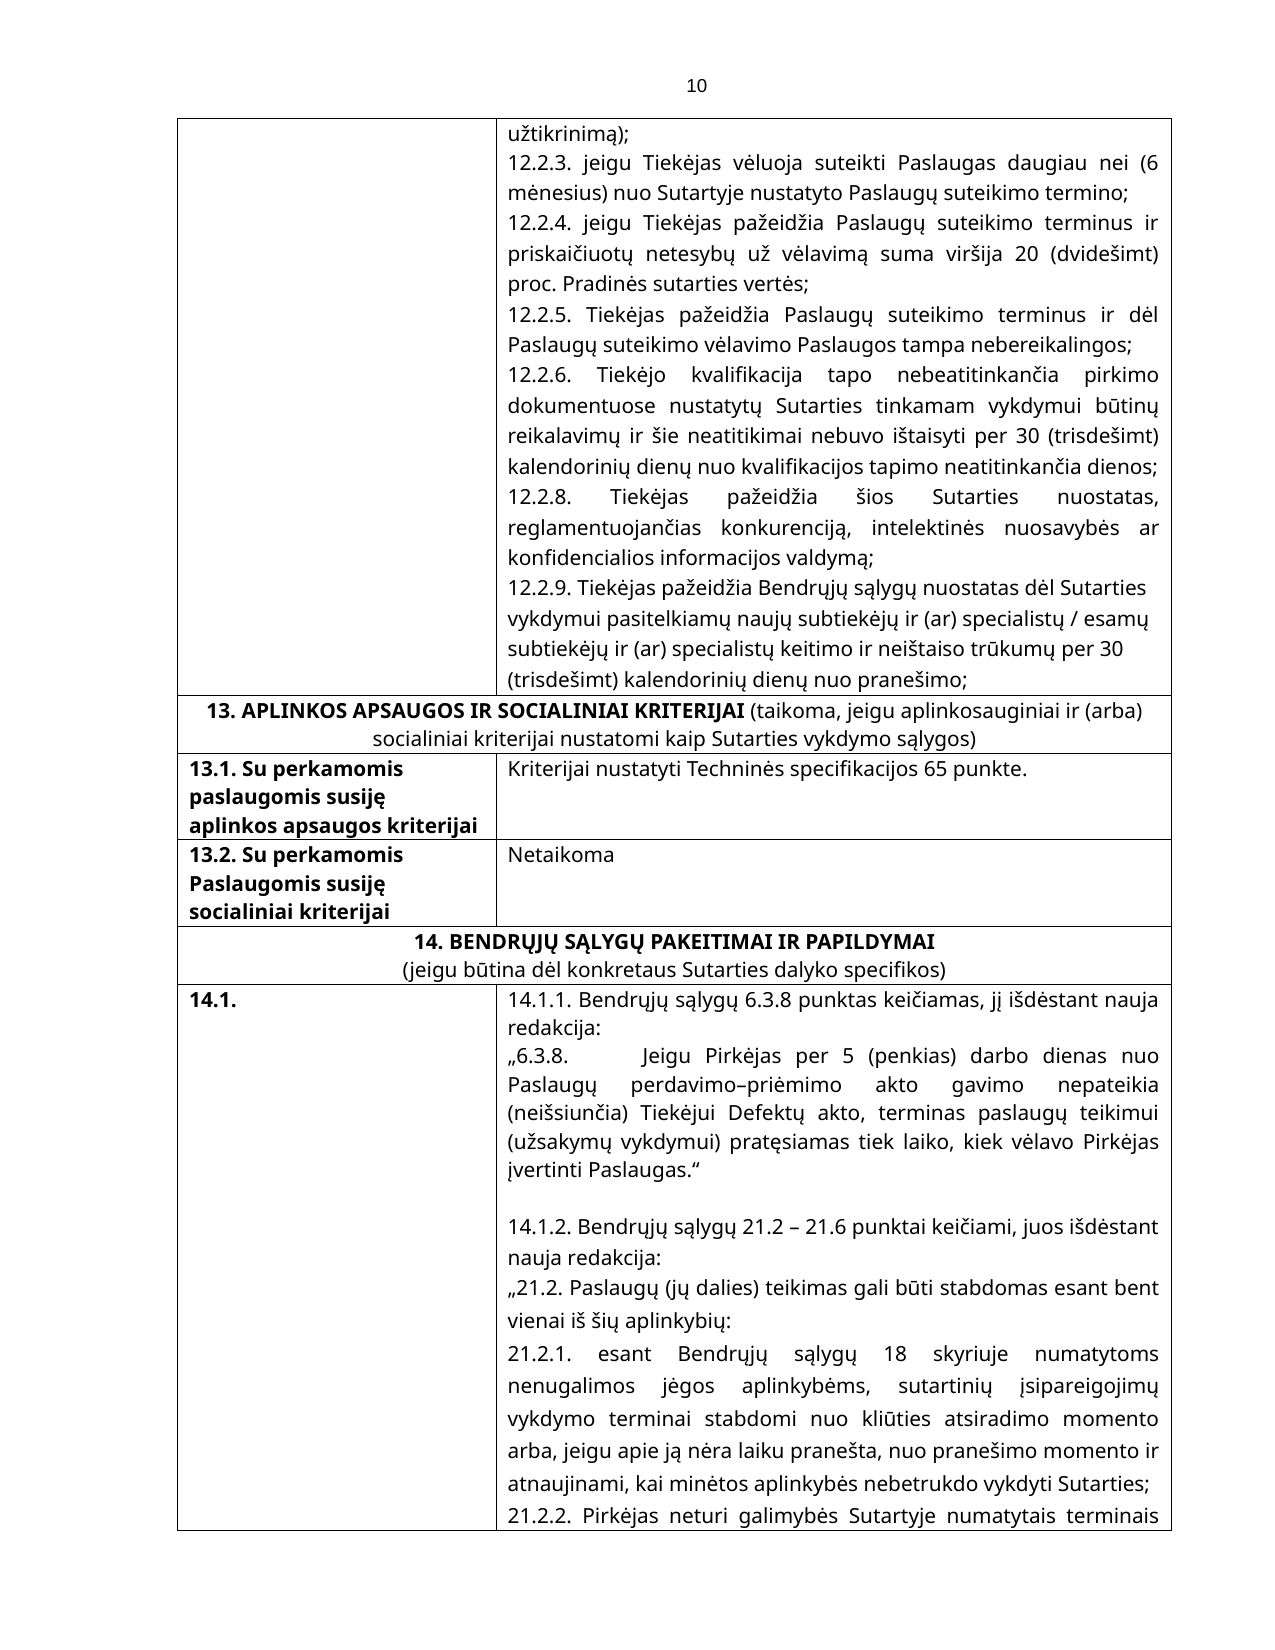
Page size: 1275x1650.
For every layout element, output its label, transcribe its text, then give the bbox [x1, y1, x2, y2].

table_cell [497, 985, 1171, 1530]
table_cell 14. BENDRŲJŲ SĄLYGŲ PAKEITIMAI IR PAPILDYMAI (jeigu būtina dėl konkretaus Sutarties dalyko specifikos) [178, 927, 1171, 984]
table_cell Kriterijai nustatyti Techninės specifikacijos 65 punkte. [497, 754, 1171, 839]
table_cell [178, 119, 496, 695]
table_cell 14.1. [178, 985, 496, 1530]
table_cell Netaikoma [497, 840, 1171, 926]
table_cell 13.2. Su perkamomis Paslaugomis susiję socialiniai kriterijai [178, 840, 496, 926]
table_cell 13.1. Su perkamomis paslaugomis susiję aplinkos apsaugos kriterijai [178, 754, 496, 839]
table_cell 13. APLINKOS APSAUGOS IR SOCIALINIAI KRITERIJAI (taikoma, jeigu aplinkosauginiai ir (arba) socialiniai kriterijai nustatomi kaip Sutarties vykdymo sąlygos) [178, 696, 1171, 753]
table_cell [497, 119, 1171, 695]
